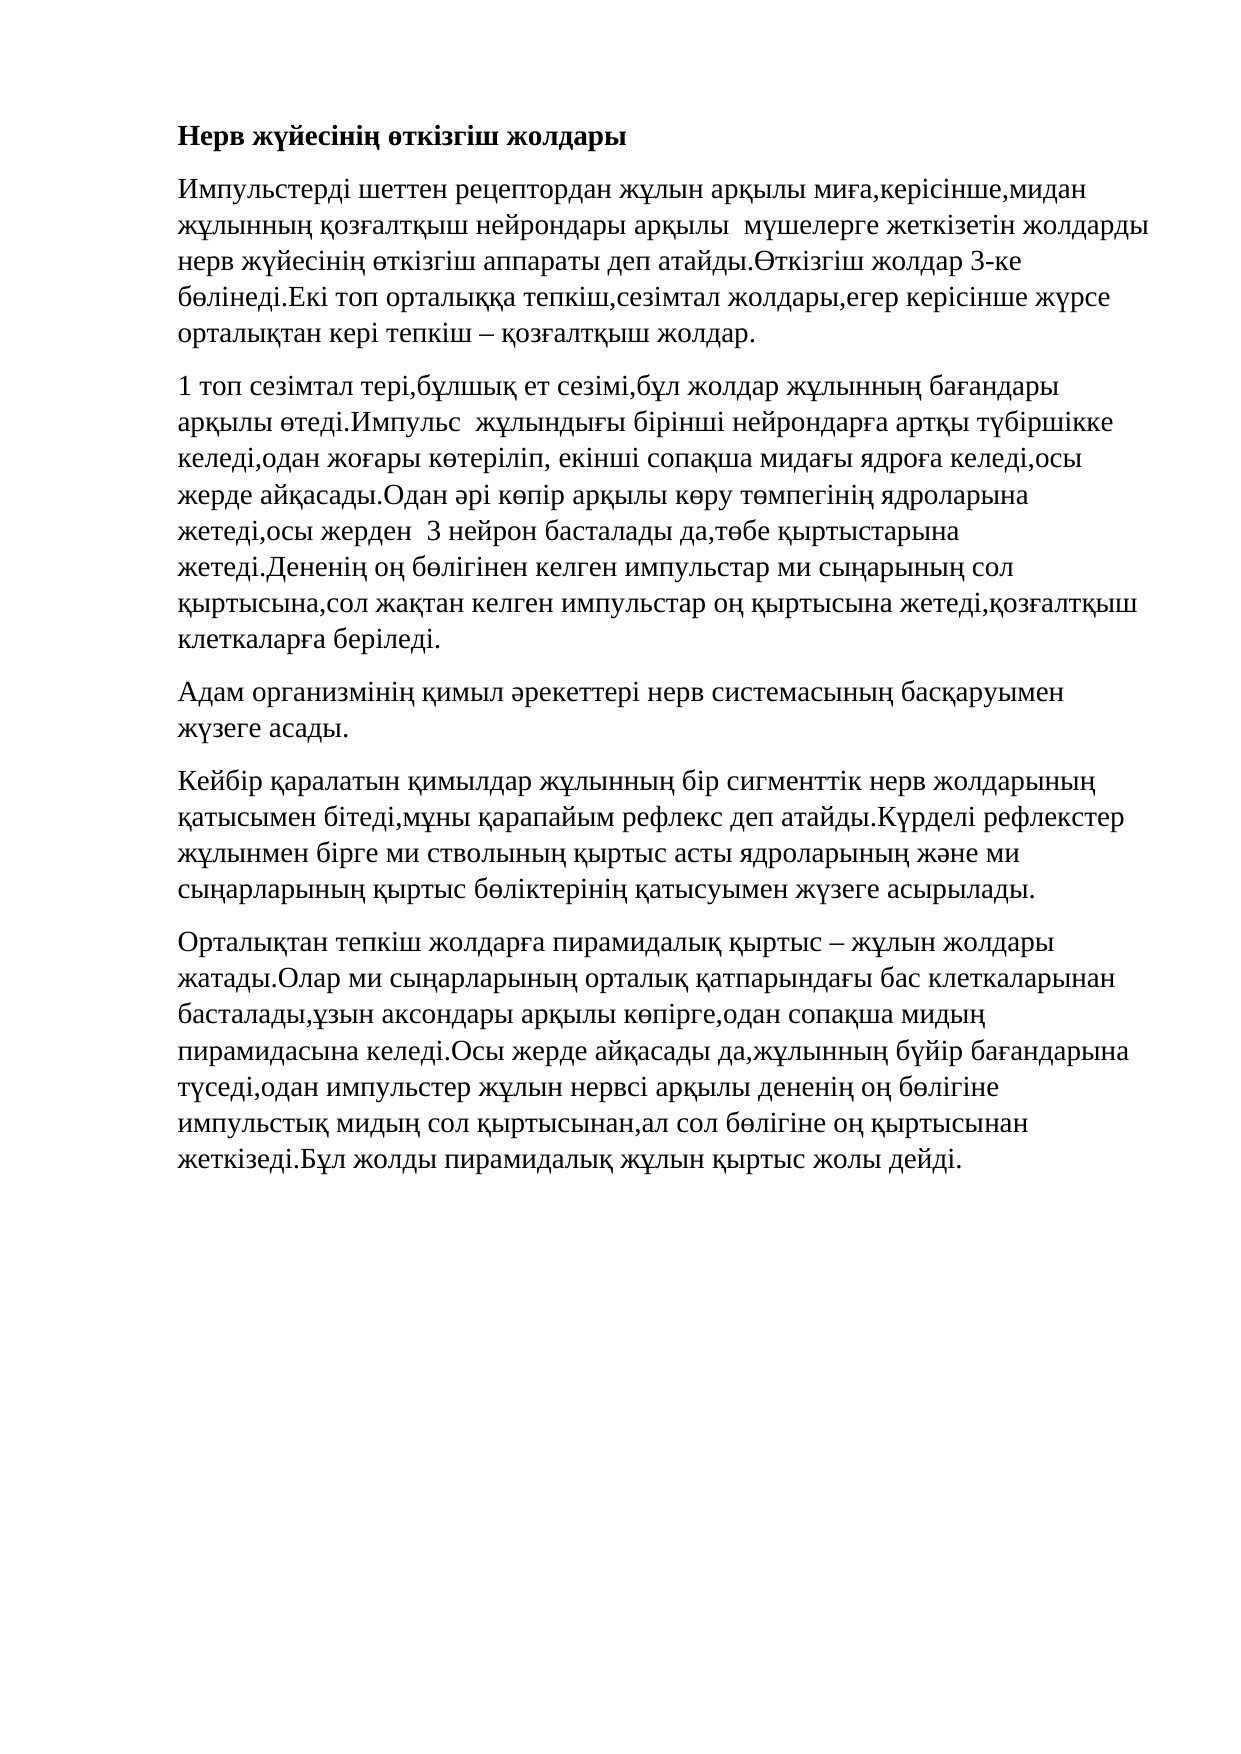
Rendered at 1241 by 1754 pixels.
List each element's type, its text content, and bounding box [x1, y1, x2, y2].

text Импульстерді шеттен рецептордан жұлын арқылы миға,керісінше,мидан жұлынның қозғалтқыш нейрондары арқылы мүшелерге жеткізетін жолдарды нерв жүйесінің өткізгіш аппараты деп атайды.Өткізгіш жолдар 3-ке бөлінеді.Екі топ орталыққа тепкіш,сезімтал жолдары,егер керісінше жүрсе орталықтан кері тепкіш – қозғалтқыш жолдар. [177, 171, 1152, 349]
text Кейбір қаралатын қимылдар жұлынның бір сигменттік нерв жолдарының қатысымен бітеді,мұны қарапайым рефлекс деп атайды.Күрделі рефлекстер жұлынмен бірге ми стволының қыртыс асты ядроларының жəне ми сыңарларының қыртыс бөліктерінің қатысуымен жүзеге асырылады. [177, 763, 1152, 905]
text 1 топ сезімтал тері,бұлшық ет сезімі,бұл жолдар жұлынның бағандары арқылы өтеді.Импульс жұлындығы бірінші нейрондарға артқы түбіршікке келеді,одан жоғары көтеріліп, екінші сопақша мидағы ядроға келеді,осы жерде айқасады.Одан əрі көпір арқылы көру төмпегінің ядроларына жетеді,осы жерден 3 нейрон басталады да,төбе қыртыстарына жетеді.Дененің оң бөлігінен келген импульстар ми сыңарының сол қыртысына,сол жақтан келген импульстар оң қыртысына жетеді,қозғалтқыш клеткаларға беріледі. [177, 368, 1152, 655]
text Адам организмінің қимыл əрекеттері нерв системасының басқаруымен жүзеге асады. [177, 674, 1152, 744]
text Орталықтан тепкіш жолдарға пирамидалық қыртыс – жұлын жолдары жатады.Олар ми сыңарларының орталық қатпарындағы бас клеткаларынан басталады,ұзын аксондары арқылы көпірге,одан сопақша мидың пирамидасына келеді.Осы жерде айқасады да,жұлынның бүйір бағандарына түседі,одан импульстер жұлын нервсі арқылы дененің оң бөлігіне импульстық мидың сол қыртысынан,ал сол бөлігіне оң қыртысынан жеткізеді.Бұл жолды пирамидалық жұлын қыртыс жолы дейді. [177, 924, 1152, 1175]
text Нерв жүйесінің өткізгіш жолдары [177, 118, 1152, 152]
